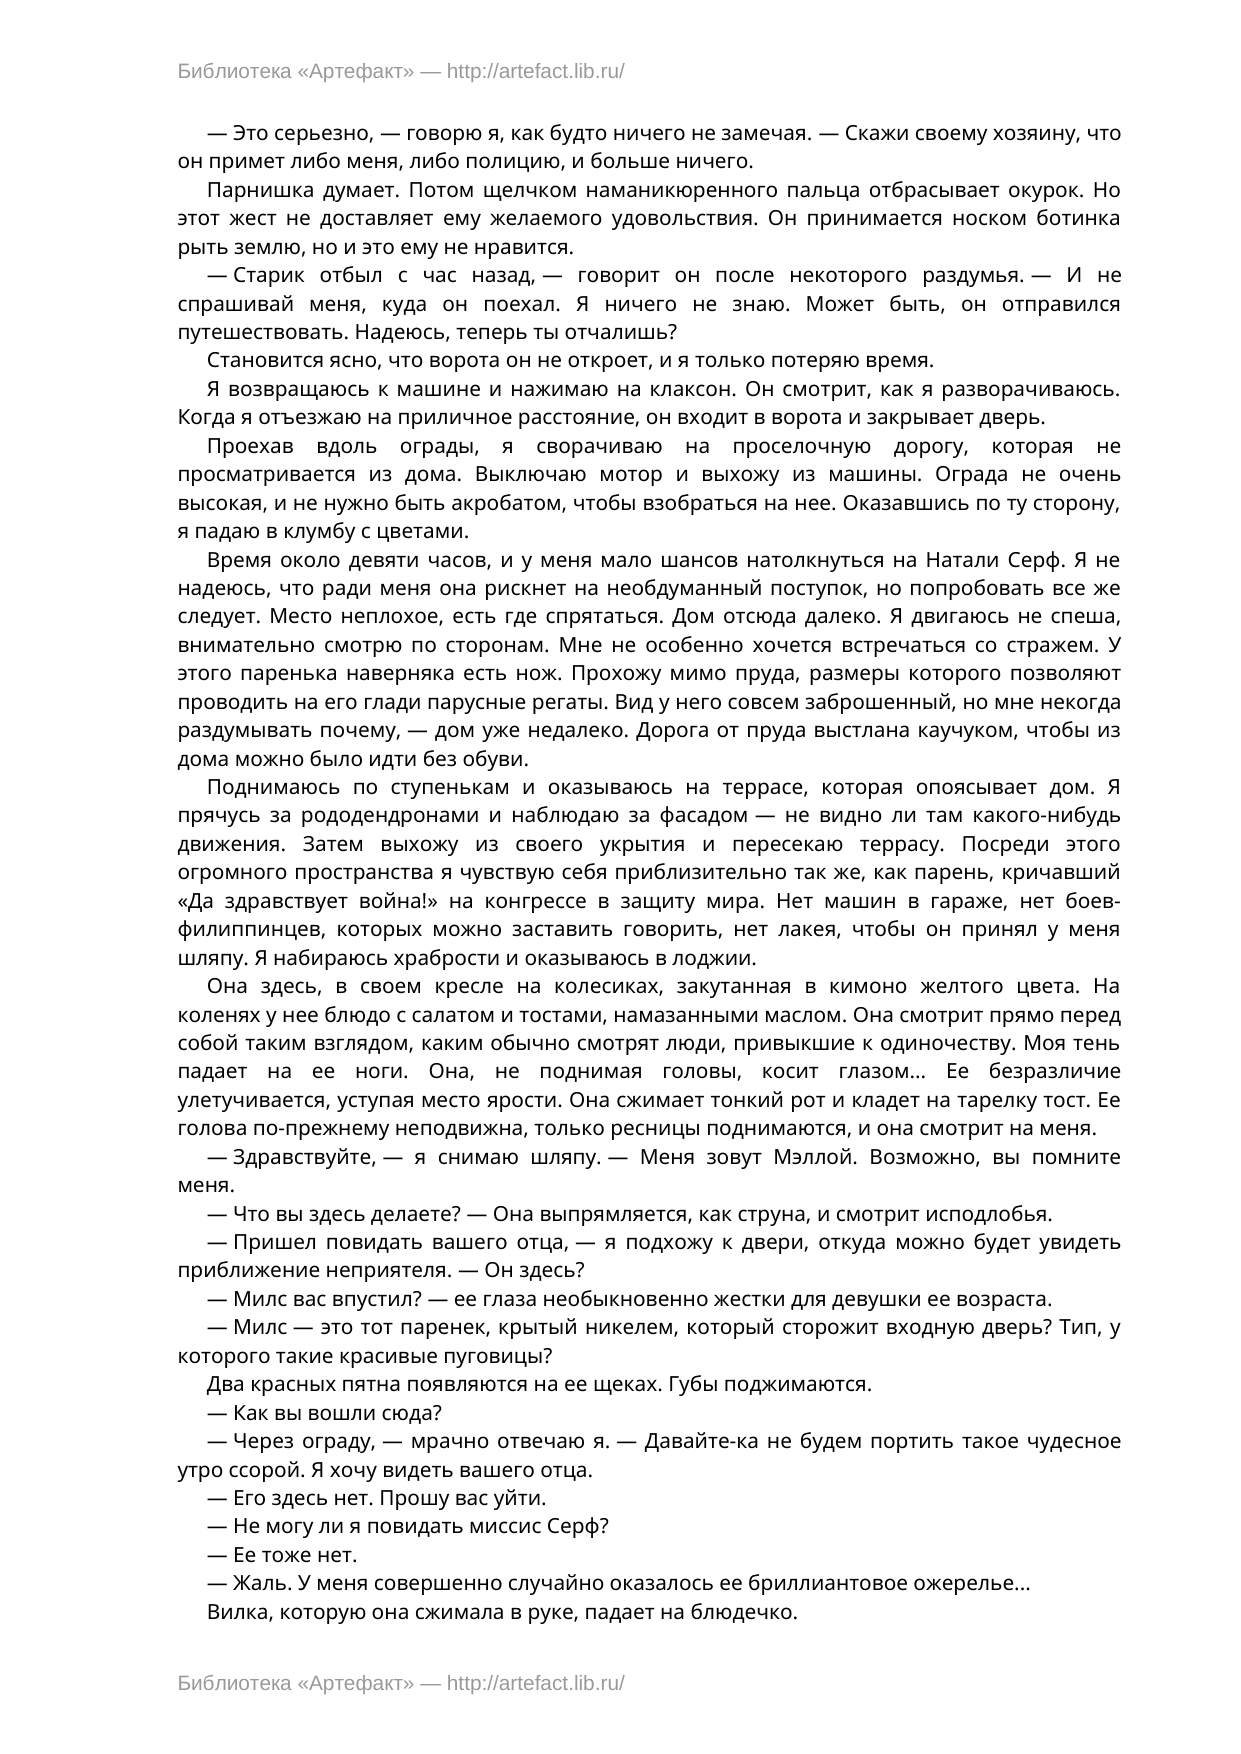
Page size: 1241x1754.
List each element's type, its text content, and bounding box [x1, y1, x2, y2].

text — Не могу ли я повидать миссис Серф? [177, 1512, 1122, 1540]
text — Здравствуйте, — я снимаю шляпу. — Меня зовут Мэллой. Возможно, вы помните меня. [177, 1142, 1122, 1199]
text — Через ограду, — мрачно отвечаю я. — Давайте-ка не будем портить такое чудесное утро ссорой. Я хочу видеть вашего отца. [177, 1426, 1122, 1483]
text — Милс — это тот паренек, крытый никелем, который сторожит входную дверь? Тип, у которого такие красивые пуговицы? [177, 1312, 1122, 1369]
text — Что вы здесь делаете? — Она выпрямляется, как струна, и смотрит исподлобья. [177, 1199, 1122, 1227]
text — Жаль. У меня совершенно случайно оказалось ее бриллиантовое ожерелье... [177, 1568, 1122, 1597]
text Проехав вдоль ограды, я сворачиваю на проселочную дорогу, которая не просматривается из дома. Выключаю мотор и выхожу из машины. Ограда не очень высокая, и не нужно быть акробатом, чтобы взобраться на нее. Оказавшись по ту сторону, я падаю в клумбу с цветами. [177, 431, 1122, 545]
text — Как вы вошли сюда? [177, 1398, 1122, 1426]
text Я возвращаюсь к машине и нажимаю на клаксон. Он смотрит, как я разворачиваюсь. Когда я отъезжаю на приличное расстояние, он входит в ворота и закрывает дверь. [177, 374, 1122, 431]
text Парнишка думает. Потом щелчком наманикюренного пальца отбрасывает окурок. Но этот жест не доставляет ему желаемого удовольствия. Он принимается носком ботинка рыть землю, но и это ему не нравится. [177, 175, 1122, 260]
text — Ее тоже нет. [177, 1540, 1122, 1568]
text — Милс вас впустил? — ее глаза необыкновенно жестки для девушки ее возраста. [177, 1284, 1122, 1312]
text — Его здесь нет. Прошу вас уйти. [177, 1483, 1122, 1512]
text — Старик отбыл с час назад, — говорит он после некоторого раздумья. — И не спрашивай меня, куда он поехал. Я ничего не знаю. Может быть, он отправился путешествовать. Надеюсь, теперь ты отчалишь? [177, 260, 1122, 346]
text Она здесь, в своем кресле на колесиках, закутанная в кимоно желтого цвета. На коленях у нее блюдо с салатом и тостами, намазанными маслом. Она смотрит прямо перед собой таким взглядом, каким обычно смотрят люди, привыкшие к одиночеству. Моя тень падает на ее ноги. Она, не поднимая головы, косит глазом... Ее безразличие улетучивается, уступая место ярости. Она сжимает тонкий рот и кладет на тарелку тост. Ее голова по-прежнему неподвижна, только ресницы поднимаются, и она смотрит на меня. [177, 971, 1122, 1142]
text — Это серьезно, — говорю я, как будто ничего не замечая. — Скажи своему хозяину, что он примет либо меня, либо полицию, и больше ничего. [177, 118, 1122, 175]
text Становится ясно, что ворота он не откроет, и я только потеряю время. [177, 346, 1122, 374]
text Вилка, которую она сжимала в руке, падает на блюдечко. [177, 1597, 1122, 1625]
text Время около девяти часов, и у меня мало шансов натолкнуться на Натали Серф. Я не надеюсь, что ради меня она рискнет на необдуманный поступок, но попробовать все же следует. Место неплохое, есть где спрятаться. Дом отсюда далеко. Я двигаюсь не спеша, внимательно смотрю по сторонам. Мне не особенно хочется встречаться со стражем. У этого паренька наверняка есть нож. Прохожу мимо пруда, размеры которого позволяют проводить на его глади парусные регаты. Вид у него совсем заброшенный, но мне некогда раздумывать почему, — дом уже недалеко. Дорога от пруда выстлана каучуком, чтобы из дома можно было идти без обуви. [177, 545, 1122, 772]
text — Пришел повидать вашего отца, — я подхожу к двери, откуда можно будет увидеть приближение неприятеля. — Он здесь? [177, 1227, 1122, 1284]
text Поднимаюсь по ступенькам и оказываюсь на террасе, которая опоясывает дом. Я прячусь за рододендронами и наблюдаю за фасадом — не видно ли там какого-нибудь движения. Затем выхожу из своего укрытия и пересекаю террасу. Посреди этого огромного пространства я чувствую себя приблизительно так же, как парень, кричавший «Да здравствует война!» на конгрессе в защиту мира. Нет машин в гараже, нет боев-филиппинцев, которых можно заставить говорить, нет лакея, чтобы он принял у меня шляпу. Я набираюсь храбрости и оказываюсь в лоджии. [177, 772, 1122, 971]
text Два красных пятна появляются на ее щеках. Губы поджимаются. [177, 1369, 1122, 1398]
